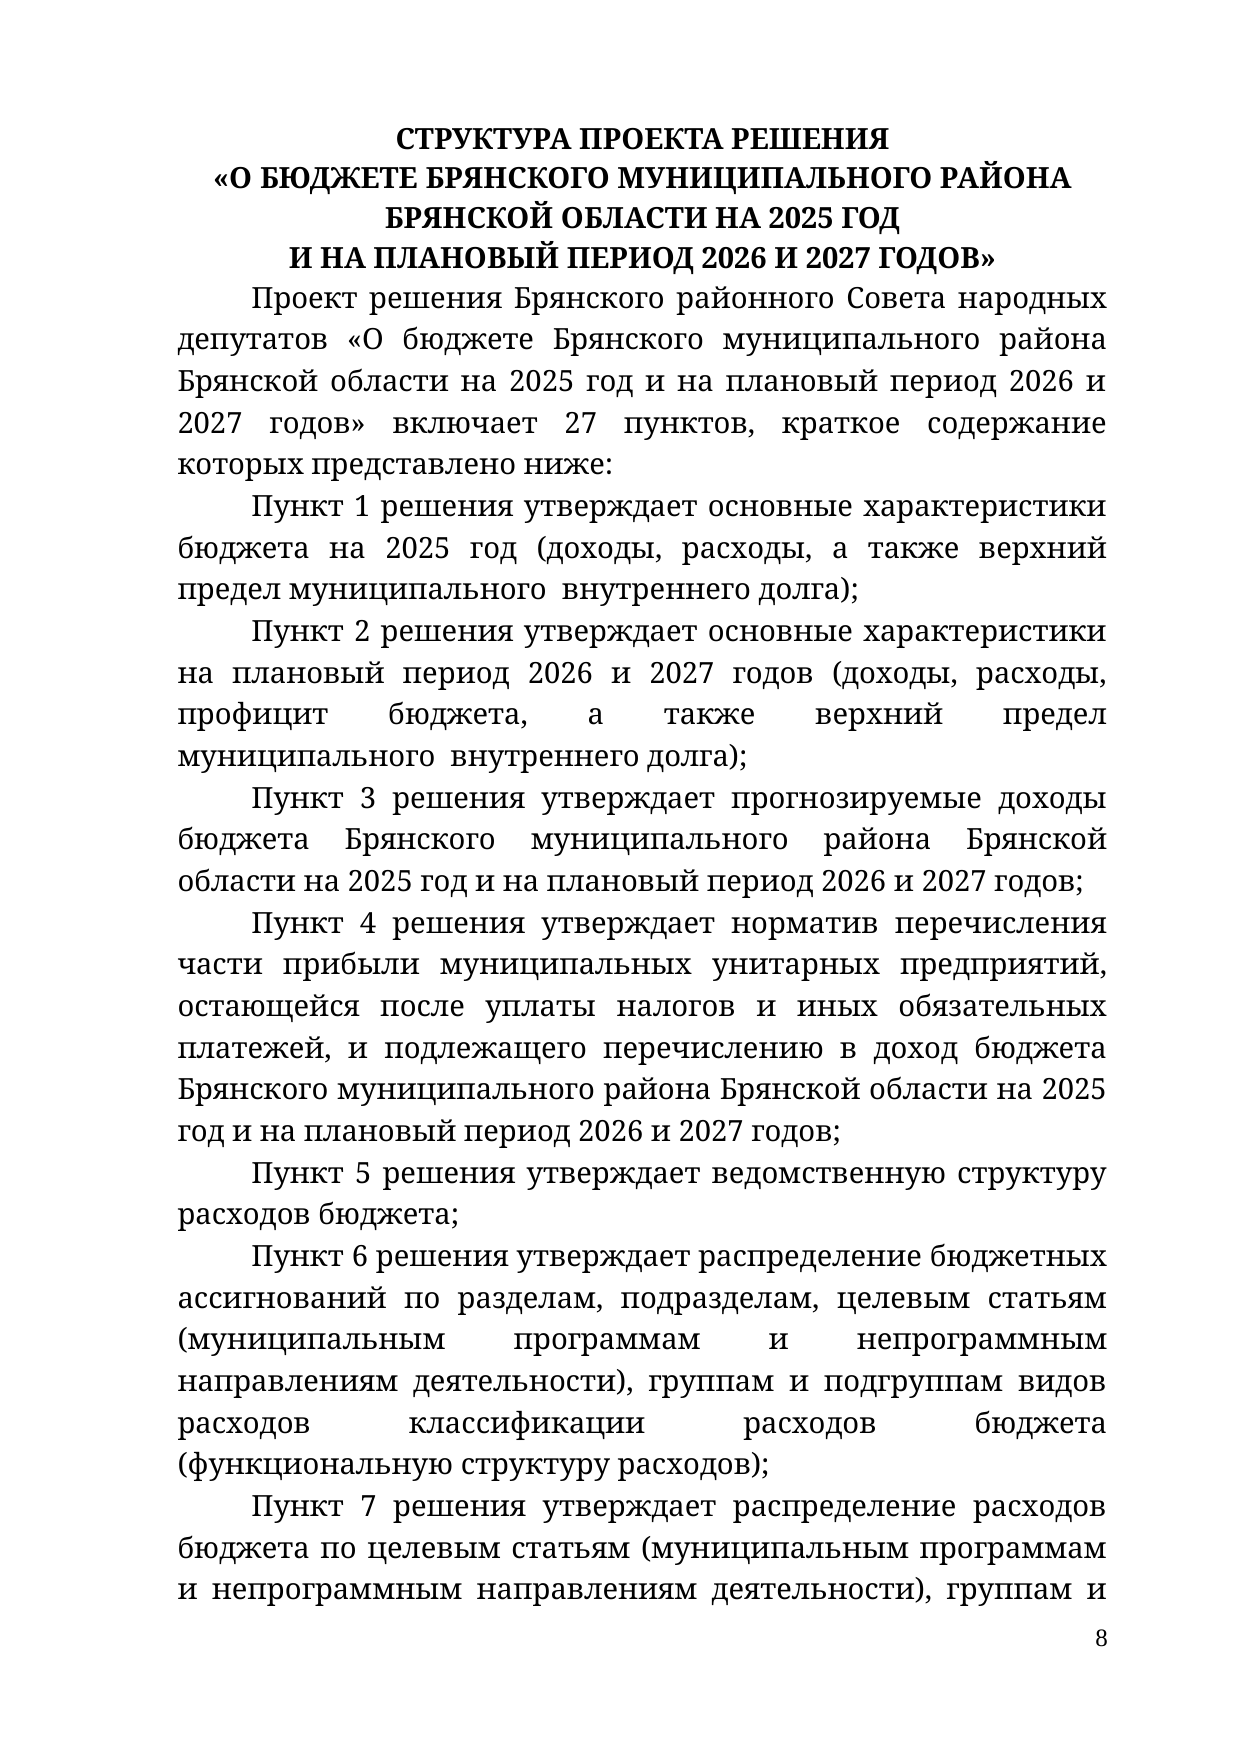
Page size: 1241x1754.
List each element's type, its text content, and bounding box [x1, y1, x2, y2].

text Пункт 5 решения утверждает ведомственную структуру расходов бюджета; [177, 1152, 1107, 1233]
text Проект решения Брянского районного Совета народных депутатов «О бюджете Брянского муниципального района Брянской области на 2025 год и на плановый период 2026 и 2027 годов» включает 27 пунктов, краткое содержание которых представлено ниже: [177, 277, 1107, 483]
text Пункт 3 решения утверждает прогнозируемые доходы бюджета Брянского муниципального района Брянской области на 2025 год и на плановый период 2026 и 2027 годов; [177, 777, 1107, 900]
text Пункт 4 решения утверждает норматив перечисления части прибыли муниципальных унитарных предприятий, остающейся после уплаты налогов и иных обязательных платежей, и подлежащего перечислению в доход бюджета Брянского муниципального района Брянской области на 2025 год и на плановый период 2026 и 2027 годов; [177, 902, 1107, 1150]
text Пункт 2 решения утверждает основные характеристики на плановый период 2026 и 2027 годов (доходы, расходы, профицит бюджета, а также верхний предел муниципального внутреннего долга); [177, 610, 1107, 775]
text Пункт 1 решения утверждает основные характеристики бюджета на 2025 год (доходы, расходы, а также верхний предел муниципального внутреннего долга); [177, 485, 1107, 608]
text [177, 1485, 1107, 1608]
text Пункт 6 решения утверждает распределение бюджетных ассигнований по разделам, подразделам, целевым статьям (муниципальным программам и непрограммным направлениям деятельности), группам и подгруппам видов расходов классификации расходов бюджета (функциональную структуру расходов); [177, 1235, 1107, 1483]
text СТРУКТУРА ПРОЕКТА РЕШЕНИЯ «О БЮДЖЕТЕ БРЯНСКОГО МУНИЦИПАЛЬНОГО РАЙОНА БРЯНСКОЙ ОБЛАСТИ НА 2025 ГОД И НА ПЛАНОВЫЙ ПЕРИОД 2026 И 2027 ГОДОВ» [177, 118, 1107, 277]
